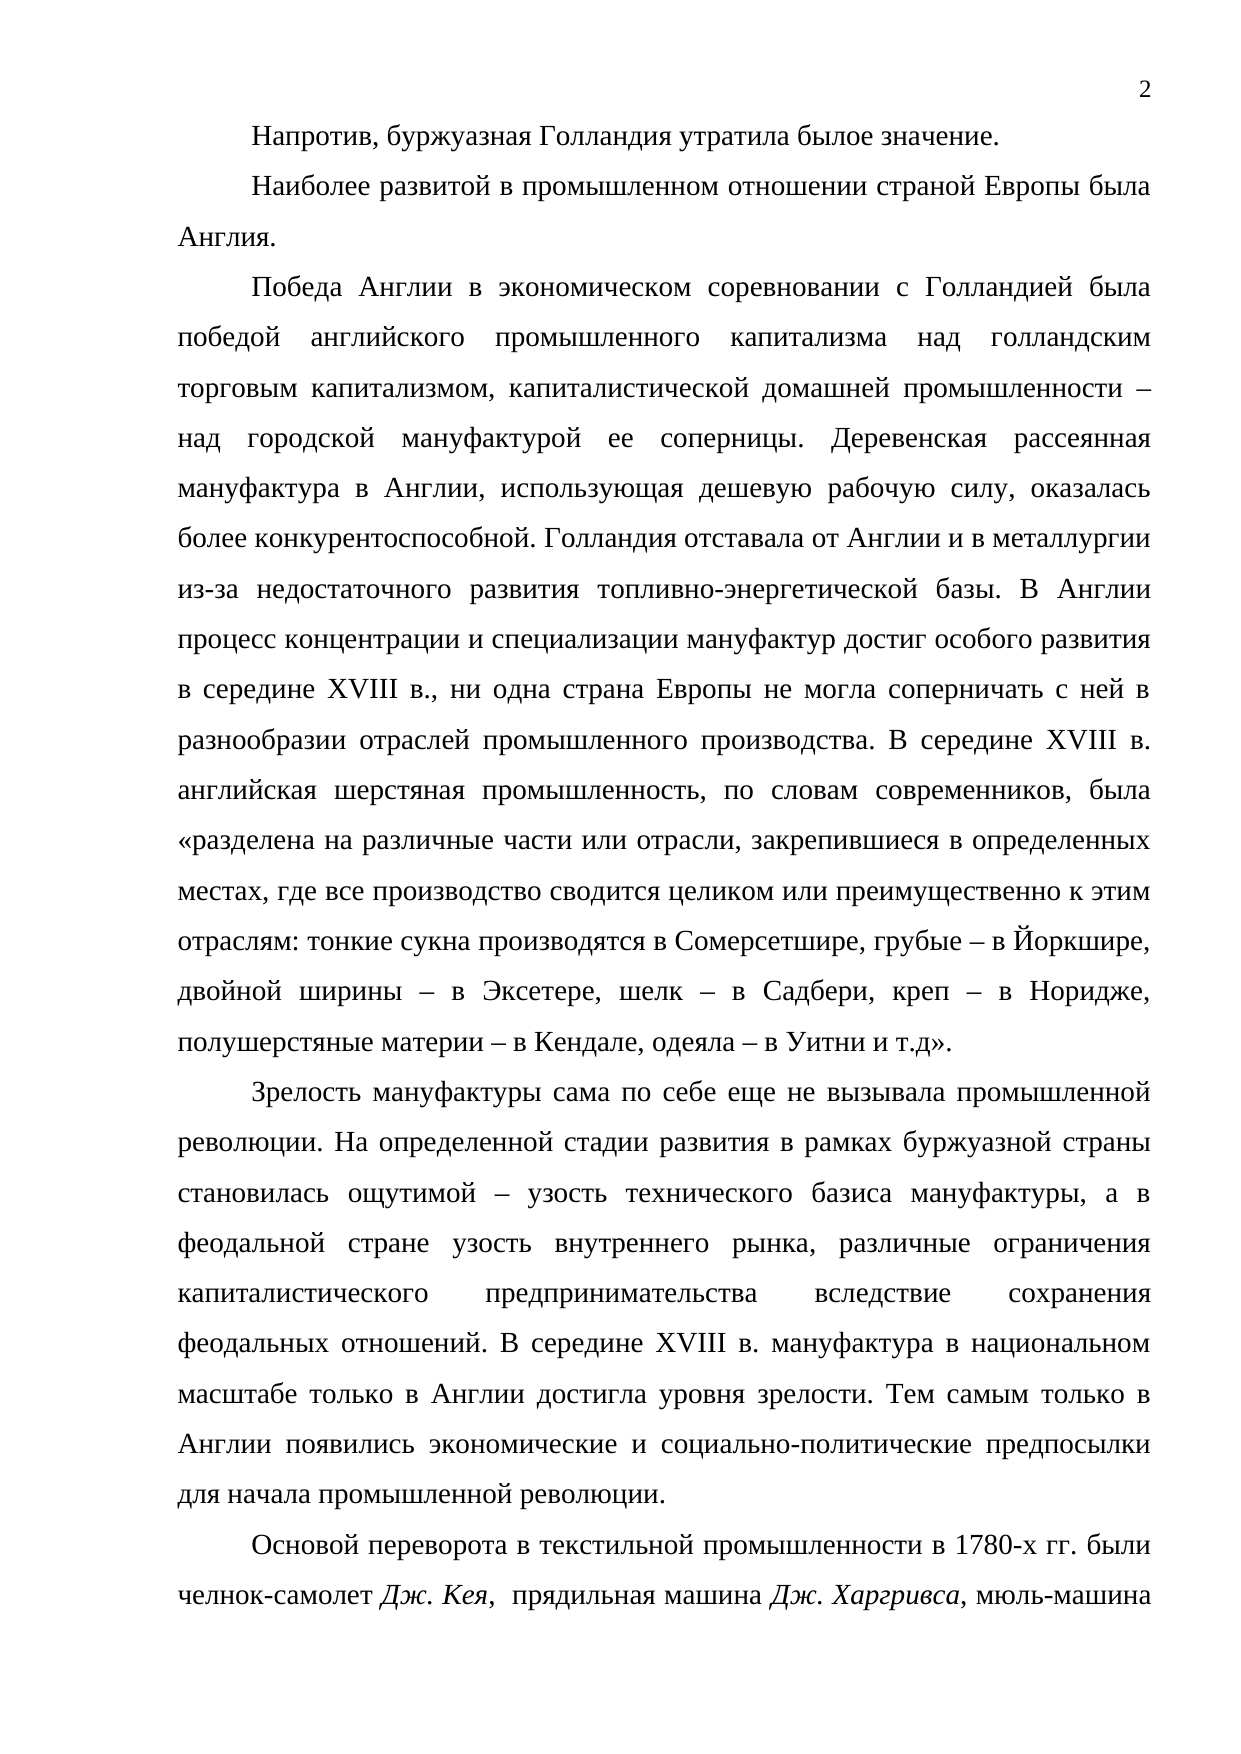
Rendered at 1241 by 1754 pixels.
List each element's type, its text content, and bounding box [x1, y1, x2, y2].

text Зрелость мануфактуры сама по себе еще не вызывала промышленной революции. На определенной стадии развития в рамках буржуазной страны становилась ощутимой – узость технического базиса мануфактуры, а в феодальной стране узость внутреннего рынка, различные ограничения капиталистического предпринимательства вследствие сохранения феодальных отношений. В середине XVIII в. мануфактура в национальном масштабе только в Англии достигла уровня зрелости. Тем самым только в Англии появились экономические и социально-политические предпосылки для начала промышленной революции. [177, 1074, 1152, 1510]
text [177, 1527, 1152, 1611]
text Победа Англии в экономическом соревновании с Голландией была победой английского промышленного капитализма над голландским торговым капитализмом, капиталистической домашней промышленности – над городской мануфактурой ее соперницы. Деревенская рассеянная мануфактура в Англии, использующая дешевую рабочую силу, оказалась более конкурентоспособной. Голландия отставала от Англии и в металлургии из-за недостаточного развития топливно-энергетической базы. В Англии процесс концентрации и специализации мануфактур достиг особого развития в середине XVIII в., ни одна страна Европы не могла соперничать с ней в разнообразии отраслей промышленного производства. В середине XVIII в. английская шерстяная промышленность, по словам современников, была «разделена на различные части или отрасли, закрепившиеся в определенных местах, где все производство сводится целиком или преимущественно к этим отраслям: тонкие сукна производятся в Сомерсетшире, грубые – в Йоркшире, двойной ширины – в Эксетере, шелк – в Садбери, креп – в Норидже, полушерстяные материи – в Кендале, одеяла – в Уитни и т.д». [177, 269, 1152, 1057]
text Напротив, буржуазная Голландия утратила былое значение. [177, 118, 1152, 152]
text Наиболее развитой в промышленном отношении страной Европы была Англия. [177, 168, 1152, 252]
